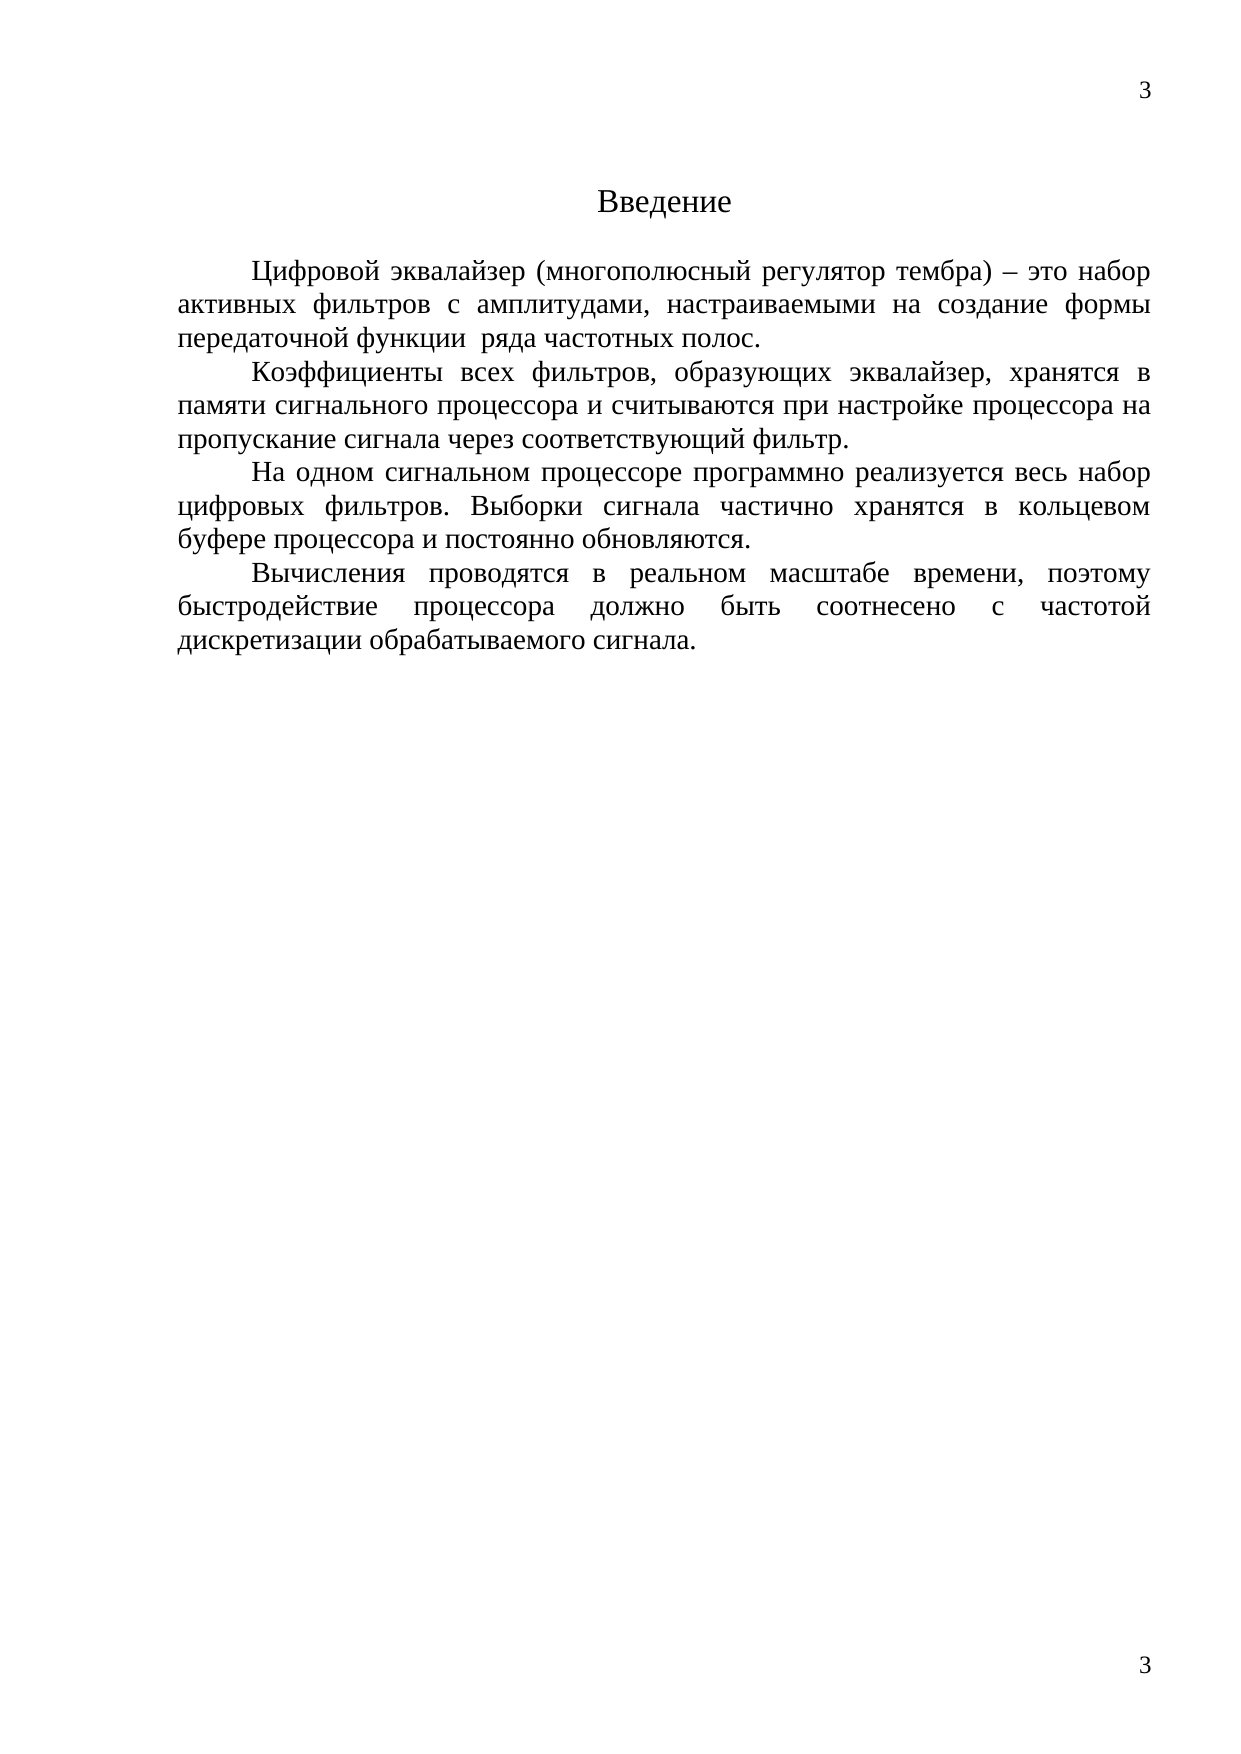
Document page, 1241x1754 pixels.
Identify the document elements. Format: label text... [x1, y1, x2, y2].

text На одном сигнальном процессоре программно реализуется весь набор цифровых фильтров. Выборки сигнала частично хранятся в кольцевом буфере процессора и постоянно обновляются. [177, 454, 1152, 555]
text Коэффициенты всех фильтров, образующих эквалайзер, хранятся в памяти сигнального процессора и считываются при настройке процессора на пропускание сигнала через соответствующий фильтр. [177, 354, 1152, 454]
text Введение [177, 181, 1152, 219]
text Цифровой эквалайзер (многополюсный регулятор тембра) – это набор активных фильтров с амплитудами, настраиваемыми на создание формы передаточной функции ряда частотных полос. [177, 253, 1152, 354]
text Вычисления проводятся в реальном масштабе времени, поэтому быстродействие процессора должно быть соотнесено с частотой дискретизации обрабатываемого сигнала. [177, 555, 1152, 656]
